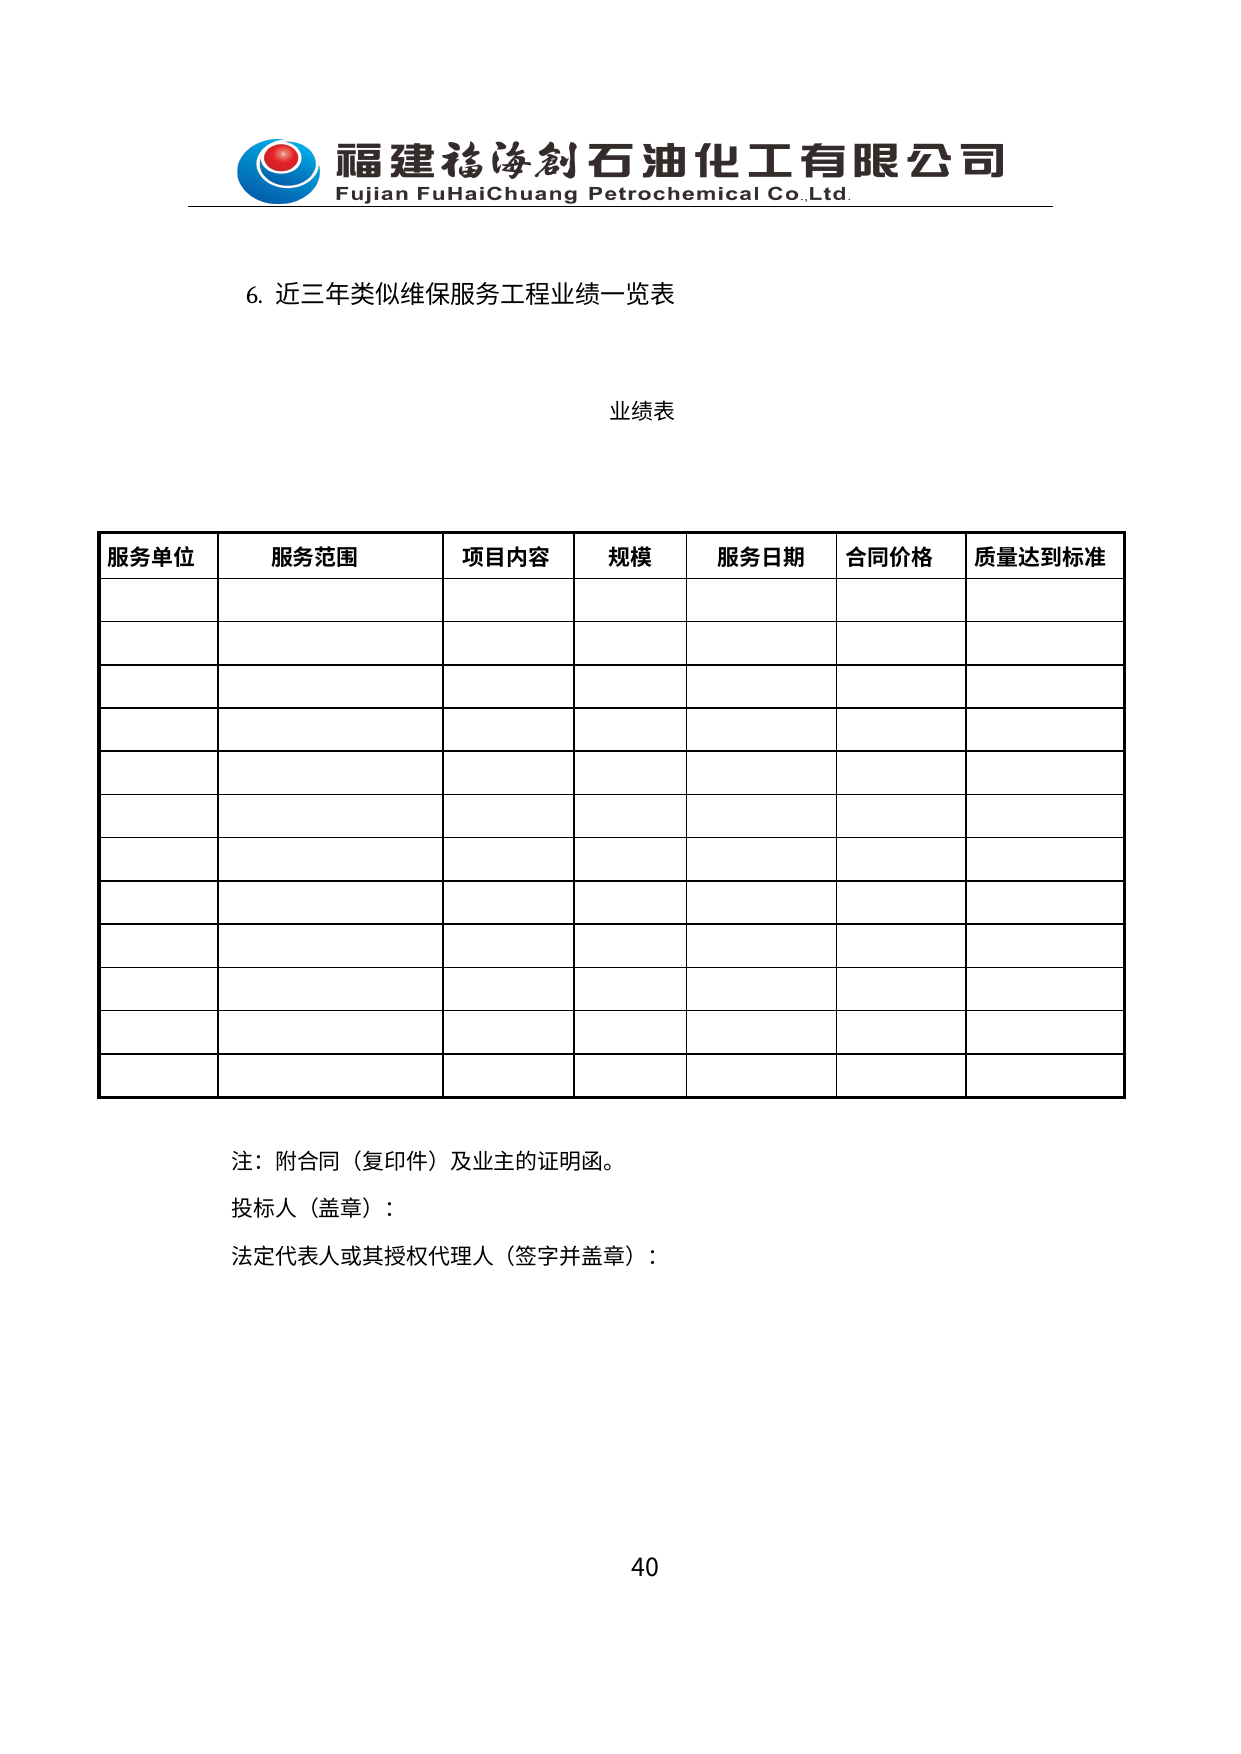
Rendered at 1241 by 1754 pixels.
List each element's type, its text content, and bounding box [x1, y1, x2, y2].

table_cell [575, 1011, 686, 1053]
table_cell [219, 752, 442, 793]
table_cell [444, 968, 573, 1010]
table_header 项目内容 [444, 534, 573, 577]
table_cell [219, 1055, 442, 1096]
table_cell [837, 622, 965, 664]
table_cell [575, 666, 686, 707]
table_cell [967, 579, 1123, 621]
table_cell [967, 1055, 1123, 1096]
table_cell [837, 752, 965, 793]
table_cell [687, 666, 836, 707]
table_cell [837, 1055, 965, 1096]
text 注：附合同（复印件）及业主的证明函。 [187, 1144, 1053, 1176]
table_cell [101, 709, 217, 750]
text 投标人（盖章）： [187, 1191, 1053, 1223]
table_cell [444, 709, 573, 750]
table_cell [967, 709, 1123, 750]
table_cell [101, 925, 217, 966]
table_cell [967, 925, 1123, 966]
title 近三年类似维保服务工程业绩一览表 [246, 260, 1053, 325]
table_cell [967, 968, 1123, 1010]
table_header 质量达到标准 [967, 534, 1123, 577]
table_cell [575, 579, 686, 621]
table_cell [101, 752, 217, 793]
table_cell [687, 1055, 836, 1096]
table_cell [837, 666, 965, 707]
table_cell [967, 882, 1123, 923]
table_cell [837, 579, 965, 621]
table_cell [837, 795, 965, 837]
table_header 服务范围 [219, 534, 442, 577]
table_cell [444, 579, 573, 621]
table_cell [101, 882, 217, 923]
table_cell [687, 882, 836, 923]
table_cell [101, 622, 217, 664]
table_cell [101, 1055, 217, 1096]
table_cell [444, 622, 573, 664]
table_cell [687, 579, 836, 621]
table_cell [687, 795, 836, 837]
table_cell [101, 666, 217, 707]
table_cell [967, 795, 1123, 837]
table_cell [219, 925, 442, 966]
table_cell [687, 968, 836, 1010]
table_cell [967, 838, 1123, 880]
table_cell [444, 925, 573, 966]
table_cell [837, 882, 965, 923]
table_cell [575, 1055, 686, 1096]
table_cell [219, 622, 442, 664]
table_cell [575, 752, 686, 793]
table_cell [687, 752, 836, 793]
table_cell [219, 579, 442, 621]
table_header 规模 [575, 534, 686, 577]
table_cell [219, 666, 442, 707]
table_cell [444, 1055, 573, 1096]
table_cell [101, 795, 217, 837]
table_cell [687, 622, 836, 664]
table_cell [444, 795, 573, 837]
table_cell [444, 752, 573, 793]
table_cell [444, 838, 573, 880]
table_cell [101, 579, 217, 621]
table_cell [101, 838, 217, 880]
table_cell [967, 666, 1123, 707]
text 法定代表人或其授权代理人（签字并盖章）： [187, 1239, 1053, 1271]
table_cell [967, 752, 1123, 793]
table_cell [575, 882, 686, 923]
table_cell [575, 709, 686, 750]
table_cell [444, 882, 573, 923]
table_cell [219, 968, 442, 1010]
table_header 合同价格 [837, 534, 965, 577]
text 业绩表 [187, 394, 1053, 426]
table_cell [837, 709, 965, 750]
table_header 服务单位 [101, 534, 217, 577]
table_cell [967, 1011, 1123, 1053]
table_cell [837, 1011, 965, 1053]
table_cell [837, 925, 965, 966]
table_cell [101, 968, 217, 1010]
table_cell [219, 709, 442, 750]
table_cell [101, 1011, 217, 1053]
table_cell [444, 666, 573, 707]
table_cell [687, 1011, 836, 1053]
table_cell [575, 925, 686, 966]
table_cell [687, 709, 836, 750]
table_cell [837, 968, 965, 1010]
table_cell [967, 622, 1123, 664]
table_cell [575, 622, 686, 664]
table_cell [219, 882, 442, 923]
table_cell [444, 1011, 573, 1053]
table_cell [219, 838, 442, 880]
table_cell [575, 795, 686, 837]
table_header 服务日期 [687, 534, 836, 577]
table_cell [687, 838, 836, 880]
table_cell [687, 925, 836, 966]
table_cell [219, 795, 442, 837]
table_cell [219, 1011, 442, 1053]
picture [237, 139, 1003, 204]
table_cell [837, 838, 965, 880]
table_cell [575, 968, 686, 1010]
table_cell [575, 838, 686, 880]
